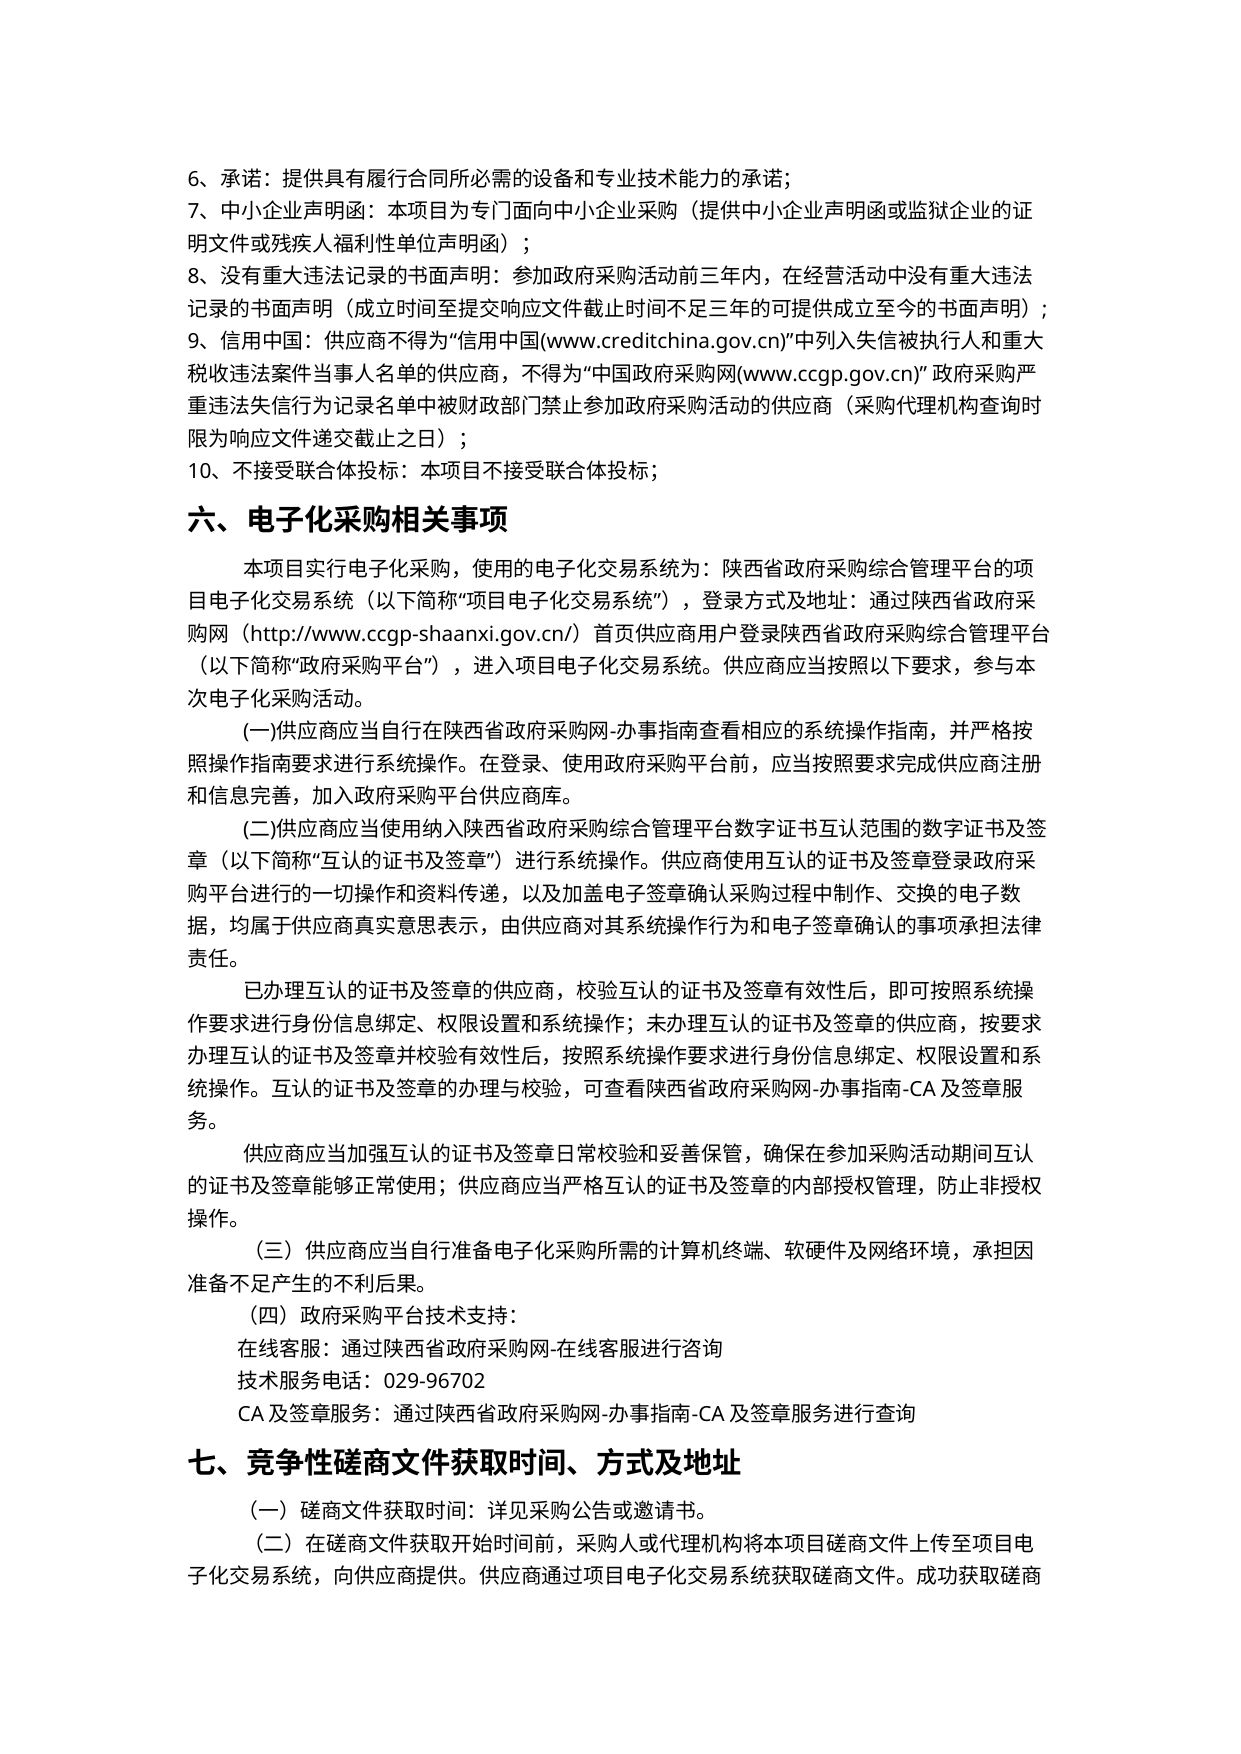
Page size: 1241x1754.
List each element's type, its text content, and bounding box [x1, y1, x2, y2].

text （三）供应商应当自行准备电子化采购所需的计算机终端、软硬件及网络环境，承担因准备不足产生的不利后果。 [187, 1234, 1053, 1299]
text 8、没有重大违法记录的书面声明：参加政府采购活动前三年内，在经营活动中没有重大违法记录的书面声明（成立时间至提交响应文件截止时间不足三年的可提供成立至今的书面声明）; [187, 259, 1053, 324]
text （四）政府采购平台技术支持： [187, 1299, 1053, 1332]
text 六、电子化采购相关事项 [187, 487, 1053, 552]
text 本项目实行电子化采购，使用的电子化交易系统为：陕西省政府采购综合管理平台的项目电子化交易系统（以下简称“项目电子化交易系统”），登录方式及地址：通过陕西省政府采购网（http://www.ccgp-shaanxi.gov.cn/）首页供应商用户登录陕西省政府采购综合管理平台（以下简称“政府采购平台”），进入项目电子化交易系统。供应商应当按照以下要求，参与本次电子化采购活动。 [187, 552, 1053, 714]
text 10、不接受联合体投标：本项目不接受联合体投标； [187, 454, 1053, 487]
text 7、中小企业声明函：本项目为专门面向中小企业采购（提供中小企业声明函或监狱企业的证明文件或残疾人福利性单位声明函）； [187, 194, 1053, 259]
text (一)供应商应当自行在陕西省政府采购网-办事指南查看相应的系统操作指南，并严格按照操作指南要求进行系统操作。在登录、使用政府采购平台前，应当按照要求完成供应商注册和信息完善，加入政府采购平台供应商库。 [187, 714, 1053, 812]
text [187, 1527, 1053, 1592]
text 技术服务电话：029-96702 [187, 1364, 1053, 1397]
text 9、信用中国：供应商不得为“信用中国(www.creditchina.gov.cn)”中列入失信被执行人和重大税收违法案件当事人名单的供应商，不得为“中国政府采购网(www.ccgp.gov.cn)” 政府采购严重违法失信行为记录名单中被财政部门禁止参加政府采购活动的供应商（采购代理机构查询时限为响应文件递交截止之日）； [187, 324, 1053, 454]
text 已办理互认的证书及签章的供应商，校验互认的证书及签章有效性后，即可按照系统操作要求进行身份信息绑定、权限设置和系统操作；未办理互认的证书及签章的供应商，按要求办理互认的证书及签章并校验有效性后，按照系统操作要求进行身份信息绑定、权限设置和系统操作。互认的证书及签章的办理与校验，可查看陕西省政府采购网-办事指南-CA及签章服务。 [187, 974, 1053, 1137]
text 在线客服：通过陕西省政府采购网-在线客服进行咨询 [187, 1332, 1053, 1364]
text 6、承诺：提供具有履行合同所必需的设备和专业技术能力的承诺； [187, 162, 1053, 194]
text CA及签章服务：通过陕西省政府采购网-办事指南-CA及签章服务进行查询 [187, 1397, 1053, 1429]
text (二)供应商应当使用纳入陕西省政府采购综合管理平台数字证书互认范围的数字证书及签章（以下简称“互认的证书及签章”）进行系统操作。供应商使用互认的证书及签章登录政府采购平台进行的一切操作和资料传递，以及加盖电子签章确认采购过程中制作、交换的电子数据，均属于供应商真实意思表示，由供应商对其系统操作行为和电子签章确认的事项承担法律责任。 [187, 812, 1053, 974]
text 供应商应当加强互认的证书及签章日常校验和妥善保管，确保在参加采购活动期间互认的证书及签章能够正常使用；供应商应当严格互认的证书及签章的内部授权管理，防止非授权操作。 [187, 1137, 1053, 1234]
text 七、竞争性磋商文件获取时间、方式及地址 [187, 1429, 1053, 1494]
text （一）磋商文件获取时间：详见采购公告或邀请书。 [187, 1494, 1053, 1527]
